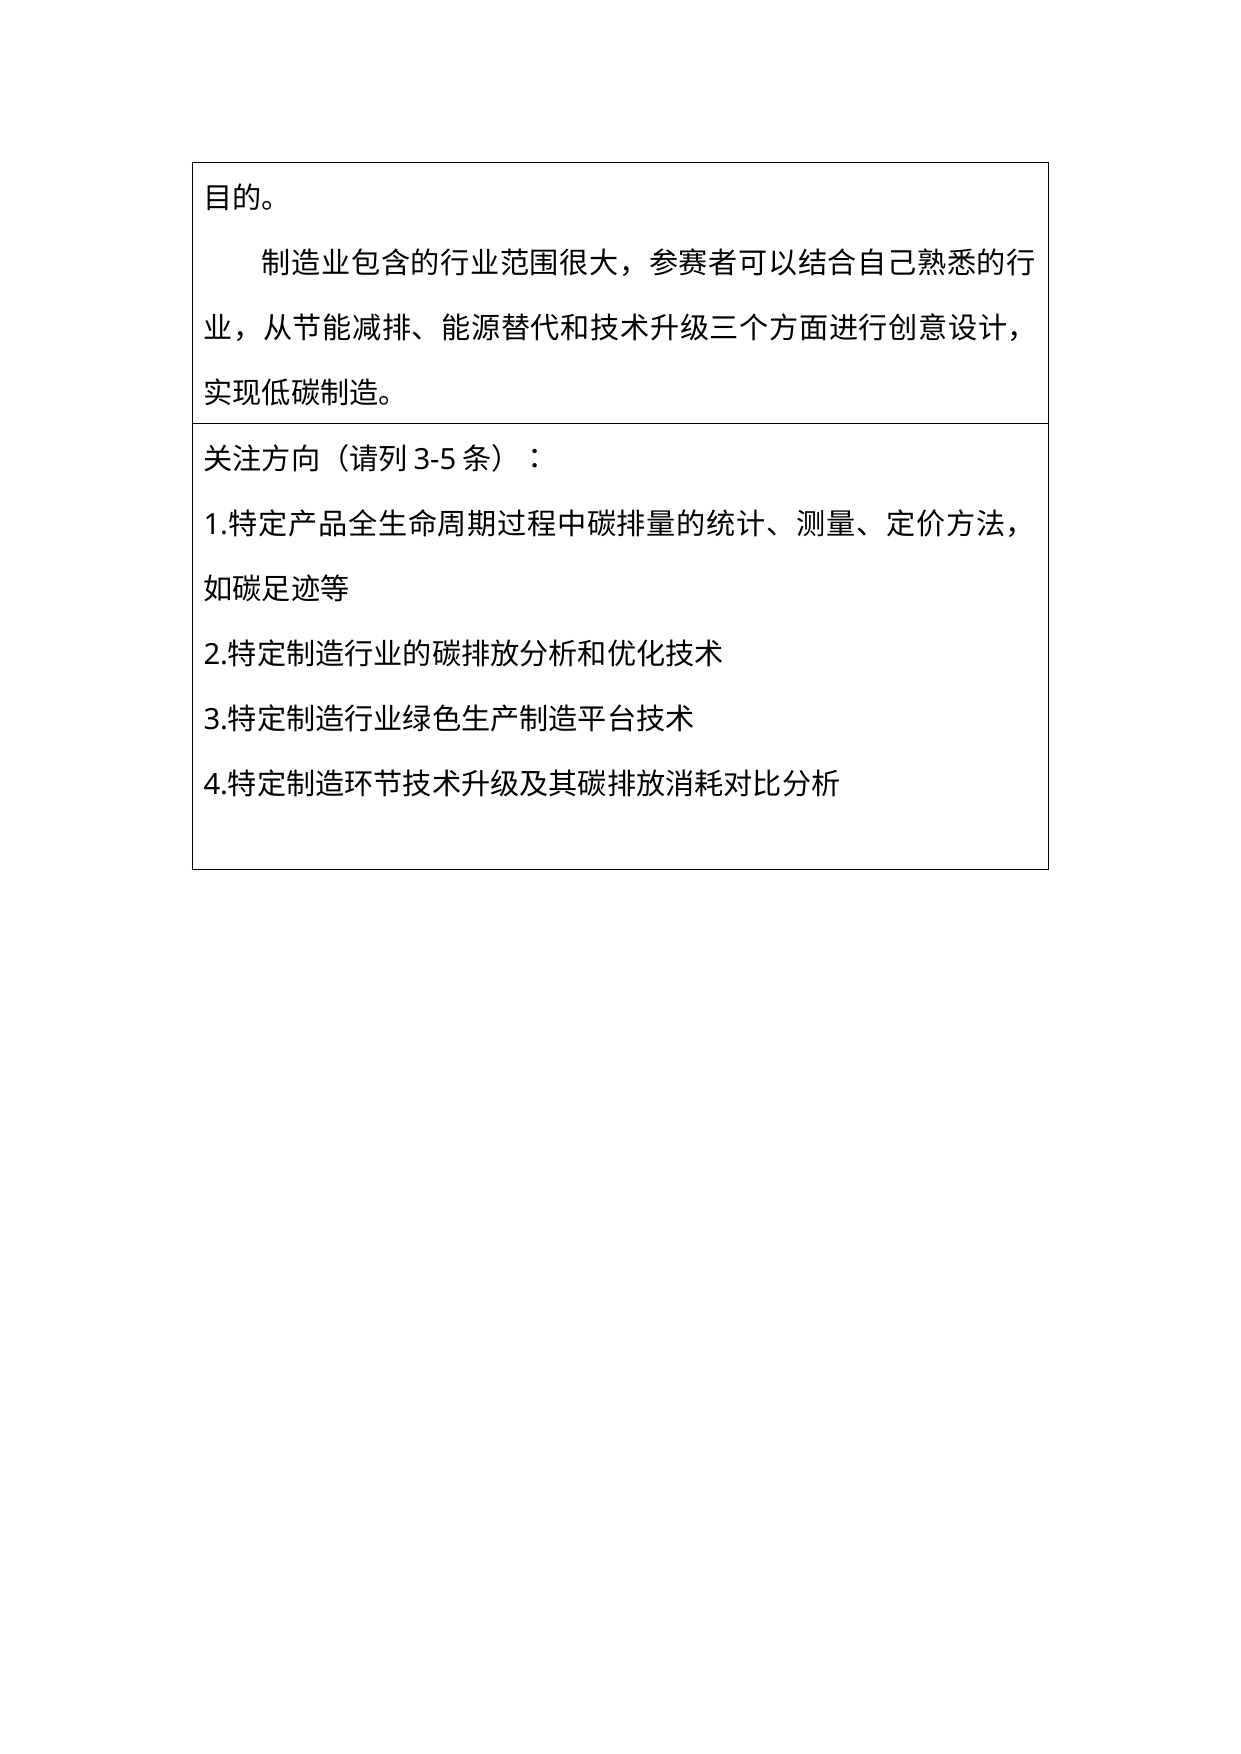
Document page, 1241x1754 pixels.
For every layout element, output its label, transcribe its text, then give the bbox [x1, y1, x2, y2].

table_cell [193, 163, 1048, 423]
table_cell 关注方向（请列3-5条）： 1.特定产品全生命周期过程中碳排量的统计、测量、定价方法，如碳足迹等 2.特定制造行业的碳排放分析和优化技术 3.特定制造行业绿色生产制造平台技术 4.特定制造环节技术升级及其碳排放消耗对比分析 [193, 424, 1048, 869]
